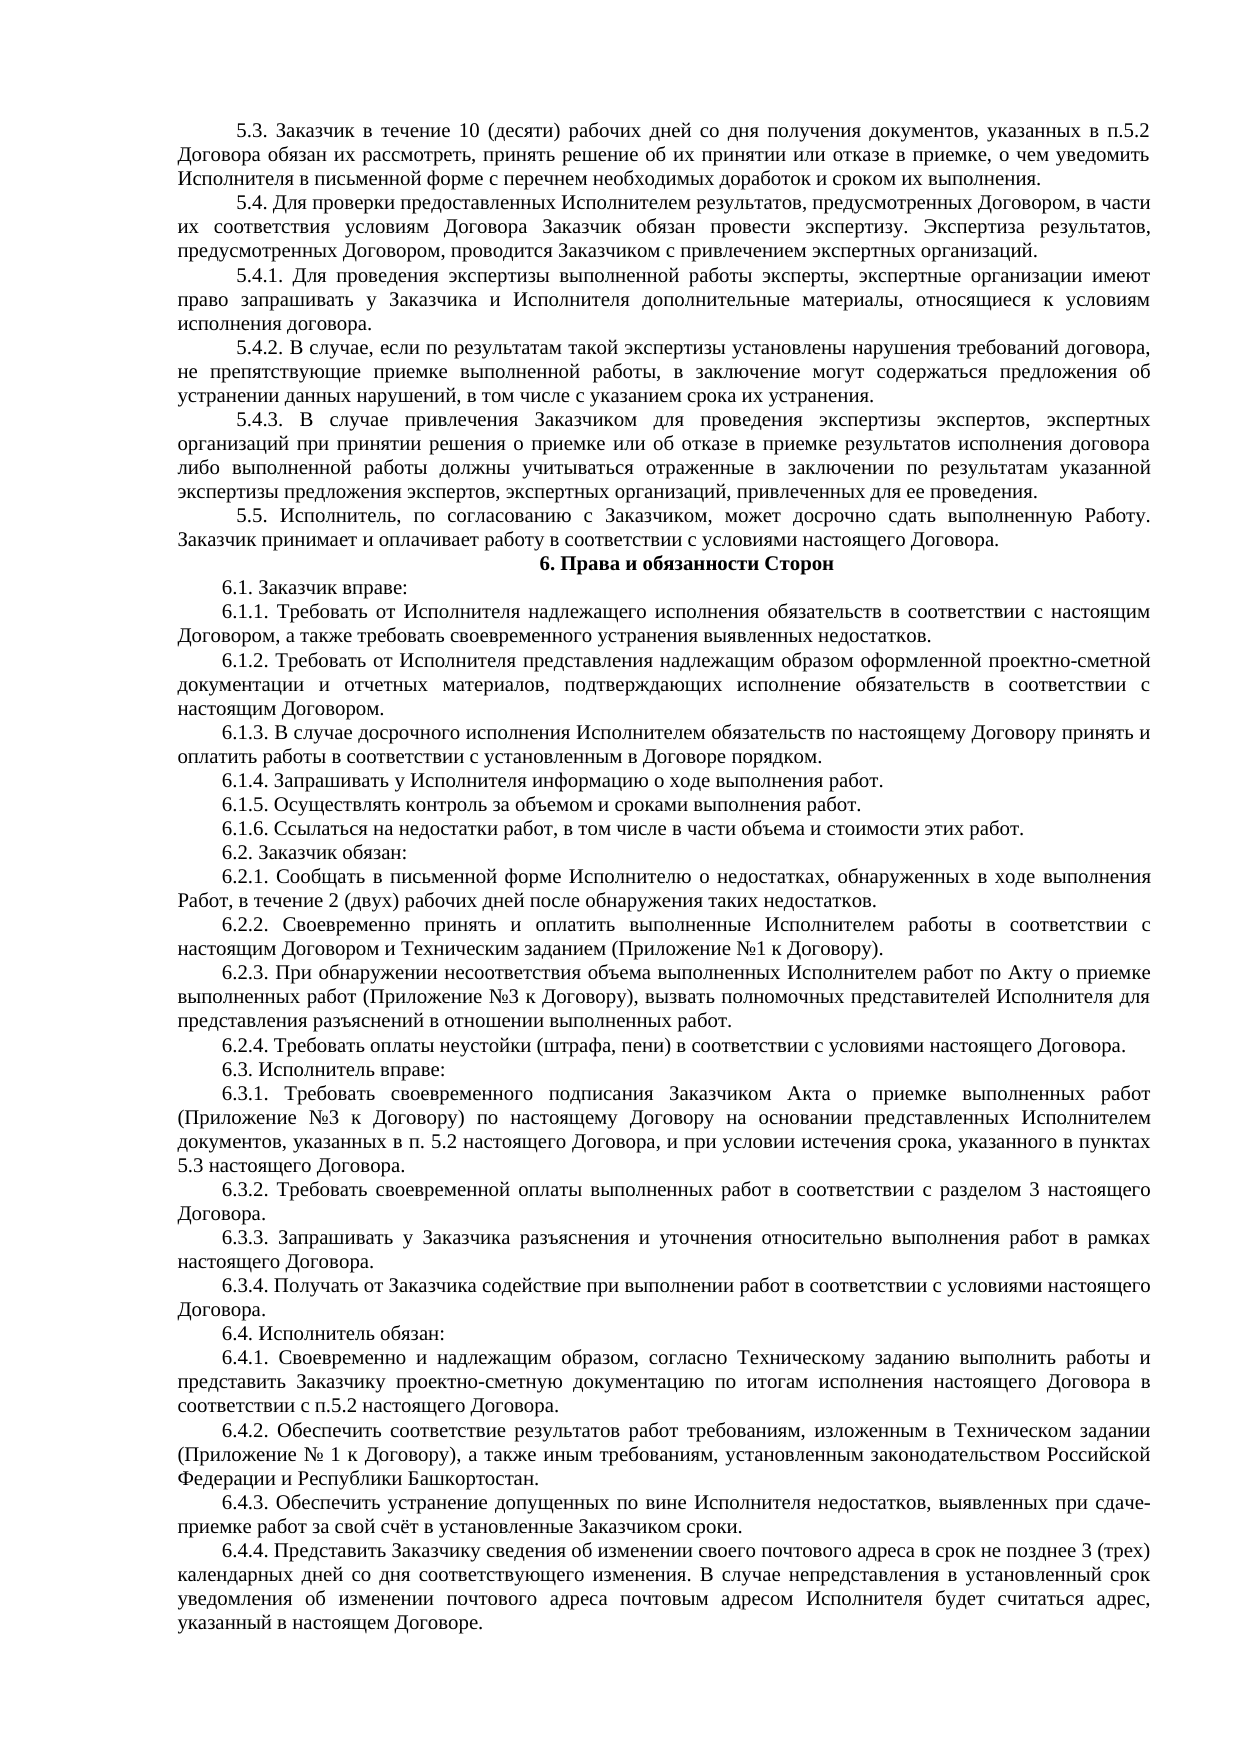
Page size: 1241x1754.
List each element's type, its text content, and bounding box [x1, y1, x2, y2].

text 6.1.6. Ссылаться на недостатки работ, в том числе в части объема и стоимости этих работ. [177, 816, 1152, 840]
text 6.1.3. В случае досрочного исполнения Исполнителем обязательств по настоящему Договору принять и оплатить работы в соответствии с установленным в Договоре порядком. [177, 720, 1152, 768]
text 6.3.4. Получать от Заказчика содействие при выполнении работ в соответствии с условиями настоящего Договора. [177, 1273, 1152, 1321]
text 6.2.1. Сообщать в письменной форме Исполнителю о недостатках, обнаруженных в ходе выполнения Работ, в течение 2 (двух) рабочих дней после обнаружения таких недостатков. [177, 864, 1152, 912]
text 6.1.4. Запрашивать у Исполнителя информацию о ходе выполнения работ. [177, 768, 1152, 792]
text 6.4.2. Обеспечить соответствие результатов работ требованиям, изложенным в Техническом задании (Приложение № 1 к Договору), а также иным требованиям, установленным законодательством Российской Федерации и Республики Башкортостан. [177, 1417, 1152, 1490]
text 6.2.4. Требовать оплаты неустойки (штрафа, пени) в соответствии с условиями настоящего Договора. [177, 1032, 1152, 1057]
text 6.2. Заказчик обязан: [177, 840, 1152, 864]
text 6.3.3. Запрашивать у Заказчика разъяснения и уточнения относительно выполнения работ в рамках настоящего Договора. [177, 1225, 1152, 1273]
text 6.3.1. Требовать своевременного подписания Заказчиком Акта о приемке выполненных работ (Приложение №3 к Договору) по настоящему Договору на основании представленных Исполнителем документов, указанных в п. 5.2 настоящего Договора, и при условии истечения срока, указанного в пунктах 5.3 настоящего Договора. [177, 1081, 1152, 1177]
text 6.4.4. Представить Заказчику сведения об изменении своего почтового адреса в срок не позднее 3 (трех) календарных дней со дня соответствующего изменения. В случае непредставления в установленный срок уведомления об изменении почтового адреса почтовым адресом Исполнителя будет считаться адрес, указанный в настоящем Договоре. [177, 1538, 1152, 1634]
text 6.4.3. Обеспечить устранение допущенных по вине Исполнителя недостатков, выявленных при сдаче-приемке работ за свой счёт в установленные Заказчиком сроки. [177, 1490, 1152, 1538]
text 6.3.2. Требовать своевременной оплаты выполненных работ в соответствии с разделом 3 настоящего Договора. [177, 1177, 1152, 1225]
text 6.2.3. При обнаружении несоответствия объема выполненных Исполнителем работ по Акту о приемке выполненных работ (Приложение №3 к Договору), вызвать полномочных представителей Исполнителя для представления разъяснений в отношении выполненных работ. [177, 960, 1152, 1032]
text 6.1.2. Требовать от Исполнителя представления надлежащим образом оформленной проектно-сметной документации и отчетных материалов, подтверждающих исполнение обязательств в соответствии с настоящим Договором. [177, 647, 1152, 720]
text 5.3. Заказчик в течение 10 (десяти) рабочих дней со дня получения документов, указанных в п.5.2 Договора обязан их рассмотреть, принять решение об их принятии или отказе в приемке, о чем уведомить Исполнителя в письменной форме с перечнем необходимых доработок и сроком их выполнения. [177, 118, 1152, 190]
text 6.1.5. Осуществлять контроль за объемом и сроками выполнения работ. [177, 792, 1152, 816]
text 5.4. Для проверки предоставленных Исполнителем результатов, предусмотренных Договором, в части их соответствия условиям Договора Заказчик обязан провести экспертизу. Экспертиза результатов, предусмотренных Договором, проводится Заказчиком с привлечением экспертных организаций. [177, 190, 1152, 262]
text 6.1.1. Требовать от Исполнителя надлежащего исполнения обязательств в соответствии с настоящим Договором, а также требовать своевременного устранения выявленных недостатков. [177, 599, 1152, 647]
text 5.4.1. Для проведения экспертизы выполненной работы эксперты, экспертные организации имеют право запрашивать у Заказчика и Исполнителя дополнительные материалы, относящиеся к условиям исполнения договора. [177, 262, 1152, 335]
text 6.4.1. Своевременно и надлежащим образом, согласно Техническому заданию выполнить работы и представить Заказчику проектно-сметную документацию по итогам исполнения настоящего Договора в соответствии с п.5.2 настоящего Договора. [177, 1345, 1152, 1417]
text 6.1. Заказчик вправе: [177, 575, 1152, 599]
text 6.4. Исполнитель обязан: [177, 1321, 1152, 1345]
text 5.4.2. В случае, если по результатам такой экспертизы установлены нарушения требований договора, не препятствующие приемке выполненной работы, в заключение могут содержаться предложения об устранении данных нарушений, в том числе с указанием срока их устранения. [177, 335, 1152, 407]
text 6. Права и обязанности Сторон [177, 551, 1152, 575]
text 6.2.2. Своевременно принять и оплатить выполненные Исполнителем работы в соответствии с настоящим Договором и Техническим заданием (Приложение №1 к Договору). [177, 912, 1152, 960]
text 6.3. Исполнитель вправе: [177, 1057, 1152, 1081]
text 5.4.3. В случае привлечения Заказчиком для проведения экспертизы экспертов, экспертных организаций при принятии решения о приемке или об отказе в приемке результатов исполнения договора либо выполненной работы должны учитываться отраженные в заключении по результатам указанной экспертизы предложения экспертов, экспертных организаций, привлеченных для ее проведения. [177, 407, 1152, 503]
text 5.5. Исполнитель, по согласованию с Заказчиком, может досрочно сдать выполненную Работу. Заказчик принимает и оплачивает работу в соответствии с условиями настоящего Договора. [177, 503, 1152, 551]
